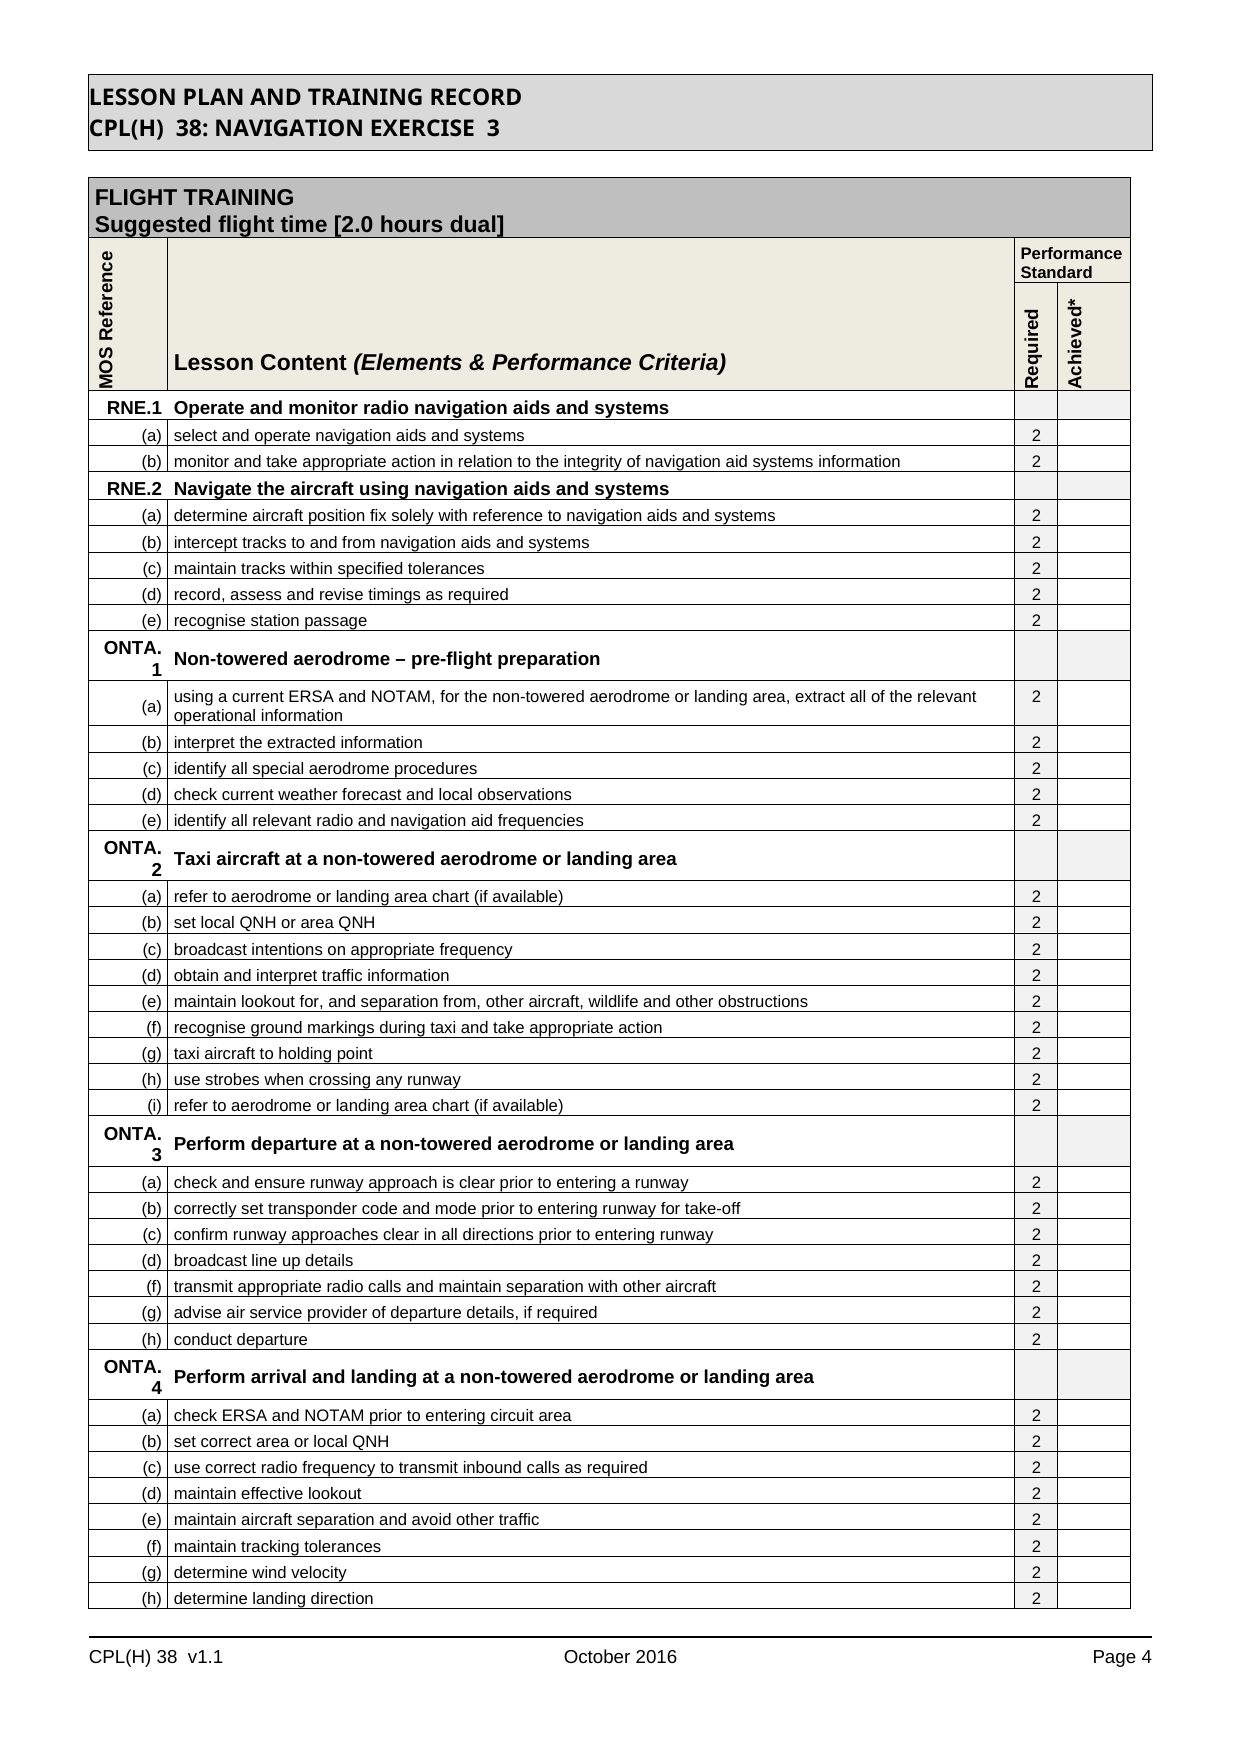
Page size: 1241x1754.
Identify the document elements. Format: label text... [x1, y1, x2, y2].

table_cell [1058, 681, 1130, 725]
table_cell 2 [1015, 1219, 1057, 1244]
table_cell (f) [89, 1530, 167, 1556]
table_cell (g) [89, 1557, 167, 1582]
table_cell ONTA.1 [89, 631, 168, 680]
table_cell (c) [89, 1452, 167, 1477]
table_cell [1058, 726, 1130, 752]
table_cell (h) [89, 1064, 167, 1089]
table_cell 2 [1015, 1530, 1057, 1556]
table_cell [1058, 1219, 1130, 1244]
table_cell refer to aerodrome or landing area chart (if available) [168, 1090, 1014, 1115]
table_cell check current weather forecast and local observations [168, 779, 1014, 804]
table_cell recognise ground markings during taxi and take appropriate action [168, 1012, 1014, 1037]
table_cell 2 [1015, 553, 1057, 578]
table_cell RNE.1 [89, 391, 168, 418]
table_cell check ERSA and NOTAM prior to entering circuit area [168, 1400, 1014, 1425]
table_cell (b) [89, 526, 167, 552]
table_cell (d) [89, 960, 167, 985]
table_cell interpret the extracted information [168, 726, 1014, 752]
table_cell Achieved* [1058, 283, 1130, 390]
table_cell [1015, 831, 1057, 880]
table_cell 2 [1015, 1245, 1057, 1270]
table_cell maintain tracks within specified tolerances [168, 553, 1014, 578]
table_cell (a) [89, 500, 167, 525]
table_cell (c) [89, 1219, 167, 1244]
table_cell identify all special aerodrome procedures [168, 753, 1014, 778]
table_cell 2 [1015, 1504, 1057, 1529]
table_cell (b) [89, 1193, 167, 1218]
table_cell (c) [89, 753, 167, 778]
table_cell 2 [1015, 1297, 1057, 1322]
table_cell [1058, 1038, 1130, 1063]
table_cell [1058, 1064, 1130, 1089]
table_cell using a current ERSA and NOTAM, for the non-towered aerodrome or landing area, extract all of the relevant operational information [168, 681, 1014, 725]
table_cell 2 [1015, 1012, 1057, 1037]
table_cell maintain aircraft separation and avoid other traffic [168, 1504, 1014, 1529]
table_cell determine wind velocity [168, 1557, 1014, 1582]
table_cell 2 [1015, 420, 1057, 444]
table_cell 2 [1015, 1038, 1057, 1063]
table_cell determine landing direction [168, 1583, 1014, 1608]
table_cell ONTA.4 [89, 1350, 168, 1399]
table_cell 2 [1015, 1167, 1057, 1192]
table_cell use correct radio frequency to transmit inbound calls as required [168, 1452, 1014, 1477]
table_cell [1015, 1116, 1057, 1166]
table_cell (b) [89, 907, 167, 932]
table_cell 2 [1015, 1400, 1057, 1425]
table_cell (a) [89, 681, 167, 725]
table_cell 2 [1015, 1478, 1057, 1503]
table_cell 2 [1015, 726, 1057, 752]
table_cell 2 [1015, 1271, 1057, 1296]
table_cell [1058, 526, 1130, 552]
table_cell 2 [1015, 1426, 1057, 1451]
table_cell conduct departure [168, 1324, 1014, 1348]
table_cell [1058, 1583, 1130, 1608]
table_cell [1058, 553, 1130, 578]
table_cell 2 [1015, 881, 1057, 906]
table_cell (e) [89, 605, 167, 630]
table_cell taxi aircraft to holding point [168, 1038, 1014, 1063]
table_cell ONTA.2 [89, 831, 168, 880]
table_cell MOS Reference [89, 238, 167, 390]
table_cell (g) [89, 1038, 167, 1063]
table_cell 2 [1015, 605, 1057, 630]
table_cell (b) [89, 1426, 167, 1451]
table_cell broadcast intentions on appropriate frequency [168, 934, 1014, 958]
table_cell (b) [89, 726, 167, 752]
table_cell correctly set transponder code and mode prior to entering runway for take-off [168, 1193, 1014, 1218]
table_header FLIGHT TRAINING Suggested flight time [2.0 hours dual] [89, 178, 1130, 237]
table_cell advise air service provider of departure details, if required [168, 1297, 1014, 1322]
table_cell 2 [1015, 753, 1057, 778]
table_cell [1058, 960, 1130, 985]
table_cell (d) [89, 579, 167, 604]
table_cell [1058, 500, 1130, 525]
table_cell [1015, 1350, 1057, 1399]
table_cell (h) [89, 1583, 167, 1608]
table_cell 2 [1015, 1193, 1057, 1218]
table_cell (a) [89, 420, 167, 444]
table_cell [1058, 907, 1130, 932]
table_cell 2 [1015, 1557, 1057, 1582]
table_cell [1058, 1350, 1130, 1399]
table_cell [1058, 1245, 1130, 1270]
table_cell maintain lookout for, and separation from, other aircraft, wildlife and other obstructions [168, 986, 1014, 1011]
table_cell [1015, 391, 1057, 418]
table_cell Non-towered aerodrome – pre-flight preparation [168, 631, 1014, 680]
table_cell monitor and take appropriate action in relation to the integrity of navigation aid systems information [168, 446, 1014, 471]
table_cell select and operate navigation aids and systems [168, 420, 1014, 444]
table_cell 2 [1015, 579, 1057, 604]
table_cell Required [1015, 283, 1057, 390]
table_cell (e) [89, 805, 167, 830]
table_cell 2 [1015, 1583, 1057, 1608]
table_cell [1058, 1452, 1130, 1477]
table_cell 2 [1015, 681, 1057, 725]
table_cell [1058, 1297, 1130, 1322]
table_cell [1058, 881, 1130, 906]
table_cell broadcast line up details [168, 1245, 1014, 1270]
table_cell [1058, 1400, 1130, 1425]
table_cell transmit appropriate radio calls and maintain separation with other aircraft [168, 1271, 1014, 1296]
table_cell 2 [1015, 526, 1057, 552]
table_cell [1015, 631, 1057, 680]
table_cell determine aircraft position fix solely with reference to navigation aids and systems [168, 500, 1014, 525]
table_cell 2 [1015, 960, 1057, 985]
table_cell confirm runway approaches clear in all directions prior to entering runway [168, 1219, 1014, 1244]
table_cell 2 [1015, 1324, 1057, 1348]
table_cell Perform departure at a non-towered aerodrome or landing area [168, 1116, 1014, 1166]
table_cell Lesson Content (Elements & Performance Criteria) [168, 238, 1014, 390]
table_cell [1058, 1193, 1130, 1218]
table_cell recognise station passage [168, 605, 1014, 630]
table_cell (d) [89, 1245, 167, 1270]
table_cell [1015, 472, 1057, 499]
table_cell 2 [1015, 934, 1057, 958]
table_cell (c) [89, 934, 167, 958]
table_cell 2 [1015, 805, 1057, 830]
table_cell obtain and interpret traffic information [168, 960, 1014, 985]
table_cell (d) [89, 1478, 167, 1503]
table_cell [1058, 1557, 1130, 1582]
table_cell [1058, 1012, 1130, 1037]
table_cell Perform arrival and landing at a non-towered aerodrome or landing area [168, 1350, 1014, 1399]
table_cell Operate and monitor radio navigation aids and systems [168, 391, 1014, 418]
table_cell (d) [89, 779, 167, 804]
table_cell [1058, 831, 1130, 880]
table_cell [1058, 1530, 1130, 1556]
table_cell [1058, 1090, 1130, 1115]
table_cell [1058, 579, 1130, 604]
table_cell (f) [89, 1012, 167, 1037]
table_cell Navigate the aircraft using navigation aids and systems [168, 472, 1014, 499]
table_cell (a) [89, 1167, 167, 1192]
table_cell [1058, 753, 1130, 778]
table_cell Performance Standard [1015, 238, 1130, 282]
table_cell [1058, 631, 1130, 680]
table_cell 2 [1015, 1452, 1057, 1477]
table_cell set correct area or local QNH [168, 1426, 1014, 1451]
table_cell [1058, 446, 1130, 471]
table_cell [1058, 805, 1130, 830]
table_cell use strobes when crossing any runway [168, 1064, 1014, 1089]
table_cell [1058, 1324, 1130, 1348]
table_cell [1058, 1167, 1130, 1192]
table_cell (e) [89, 986, 167, 1011]
table_cell ONTA.3 [89, 1116, 168, 1166]
table_cell (g) [89, 1297, 167, 1322]
table_cell (c) [89, 553, 167, 578]
table_cell (a) [89, 881, 167, 906]
table_cell [1058, 1504, 1130, 1529]
table_cell check and ensure runway approach is clear prior to entering a runway [168, 1167, 1014, 1192]
table_cell 2 [1015, 986, 1057, 1011]
table_cell 2 [1015, 907, 1057, 932]
table_cell (b) [89, 446, 167, 471]
table_cell [1058, 1271, 1130, 1296]
table_cell set local QNH or area QNH [168, 907, 1014, 932]
table_cell maintain tracking tolerances [168, 1530, 1014, 1556]
table_cell (i) [89, 1090, 167, 1115]
table_cell (a) [89, 1400, 167, 1425]
table_cell maintain effective lookout [168, 1478, 1014, 1503]
table_cell intercept tracks to and from navigation aids and systems [168, 526, 1014, 552]
table_cell [1058, 1478, 1130, 1503]
table_cell Taxi aircraft at a non-towered aerodrome or landing area [168, 831, 1014, 880]
table_cell [1058, 1426, 1130, 1451]
table_cell identify all relevant radio and navigation aid frequencies [168, 805, 1014, 830]
table_cell [1058, 605, 1130, 630]
table_cell RNE.2 [89, 472, 168, 499]
table_cell 2 [1015, 446, 1057, 471]
table_cell 2 [1015, 1090, 1057, 1115]
table_cell [1058, 1116, 1130, 1166]
table_cell [1058, 779, 1130, 804]
table_cell 2 [1015, 779, 1057, 804]
table_cell (e) [89, 1504, 167, 1529]
table_cell (f) [89, 1271, 167, 1296]
table_cell [1058, 391, 1130, 418]
table_cell (h) [89, 1324, 167, 1348]
table_cell [1058, 472, 1130, 499]
table_cell refer to aerodrome or landing area chart (if available) [168, 881, 1014, 906]
table_cell 2 [1015, 500, 1057, 525]
table_cell [1058, 934, 1130, 958]
table_cell record, assess and revise timings as required [168, 579, 1014, 604]
table_cell 2 [1015, 1064, 1057, 1089]
table_cell [1058, 986, 1130, 1011]
table_cell [1058, 420, 1130, 444]
